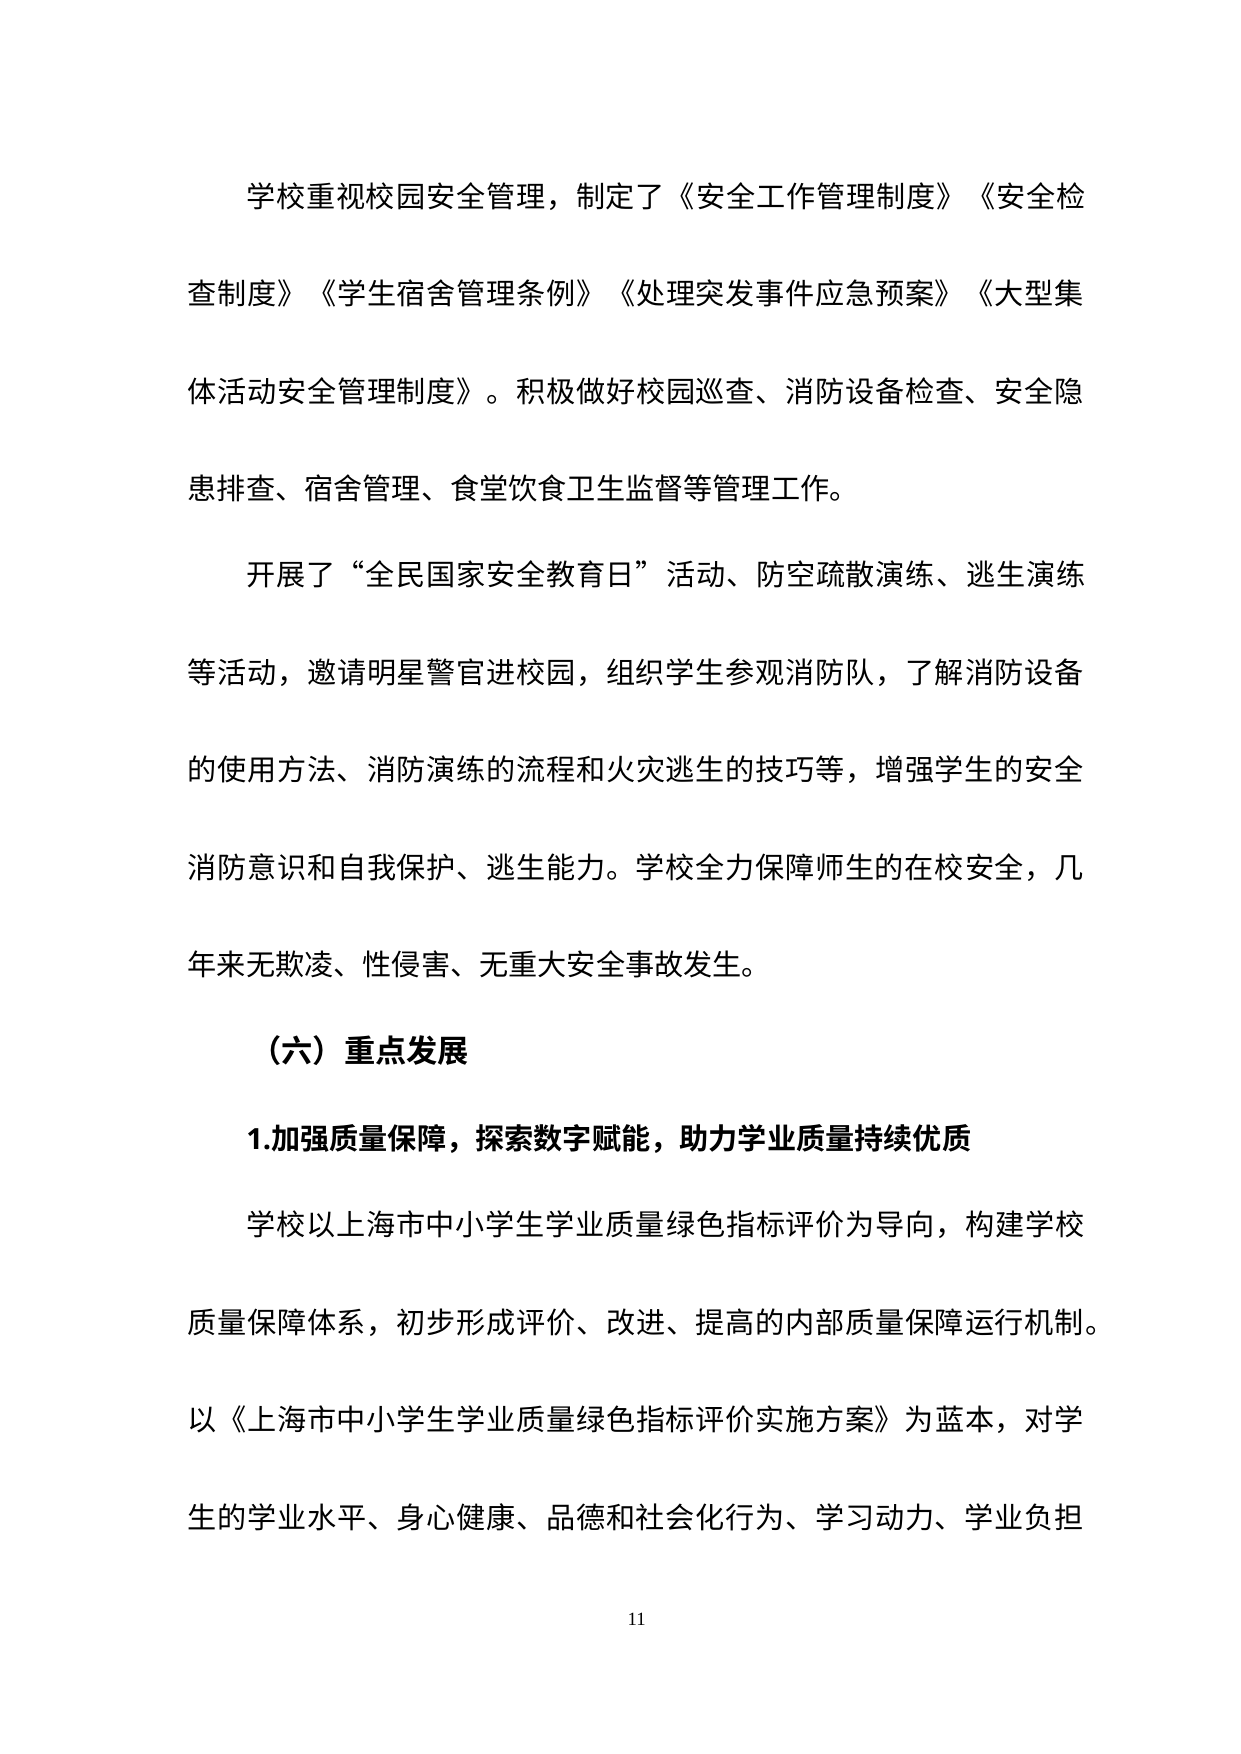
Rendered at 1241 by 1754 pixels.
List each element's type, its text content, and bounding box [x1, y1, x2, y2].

text （六）重点发展 [187, 1017, 1085, 1082]
text 开展了“全民国家安全教育日”活动、防空疏散演练、逃生演练等活动，邀请明星警官进校园，组织学生参观消防队，了解消防设备的使用方法、消防演练的流程和火灾逃生的技巧等，增强学生的安全消防意识和自我保护、逃生能力。学校全力保障师生的在校安全，几年来无欺凌、性侵害、无重大安全事故发生。 [187, 541, 1085, 996]
text 1.加强质量保障，探索数字赋能，助力学业质量持续优质 [187, 1104, 1085, 1169]
text 学校重视校园安全管理，制定了《安全工作管理制度》《安全检查制度》《学生宿舍管理条例》《处理突发事件应急预案》《大型集体活动安全管理制度》。积极做好校园巡查、消防设备检查、安全隐患排查、宿舍管理、食堂饮食卫生监督等管理工作。 [187, 162, 1085, 519]
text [187, 1191, 1085, 1548]
